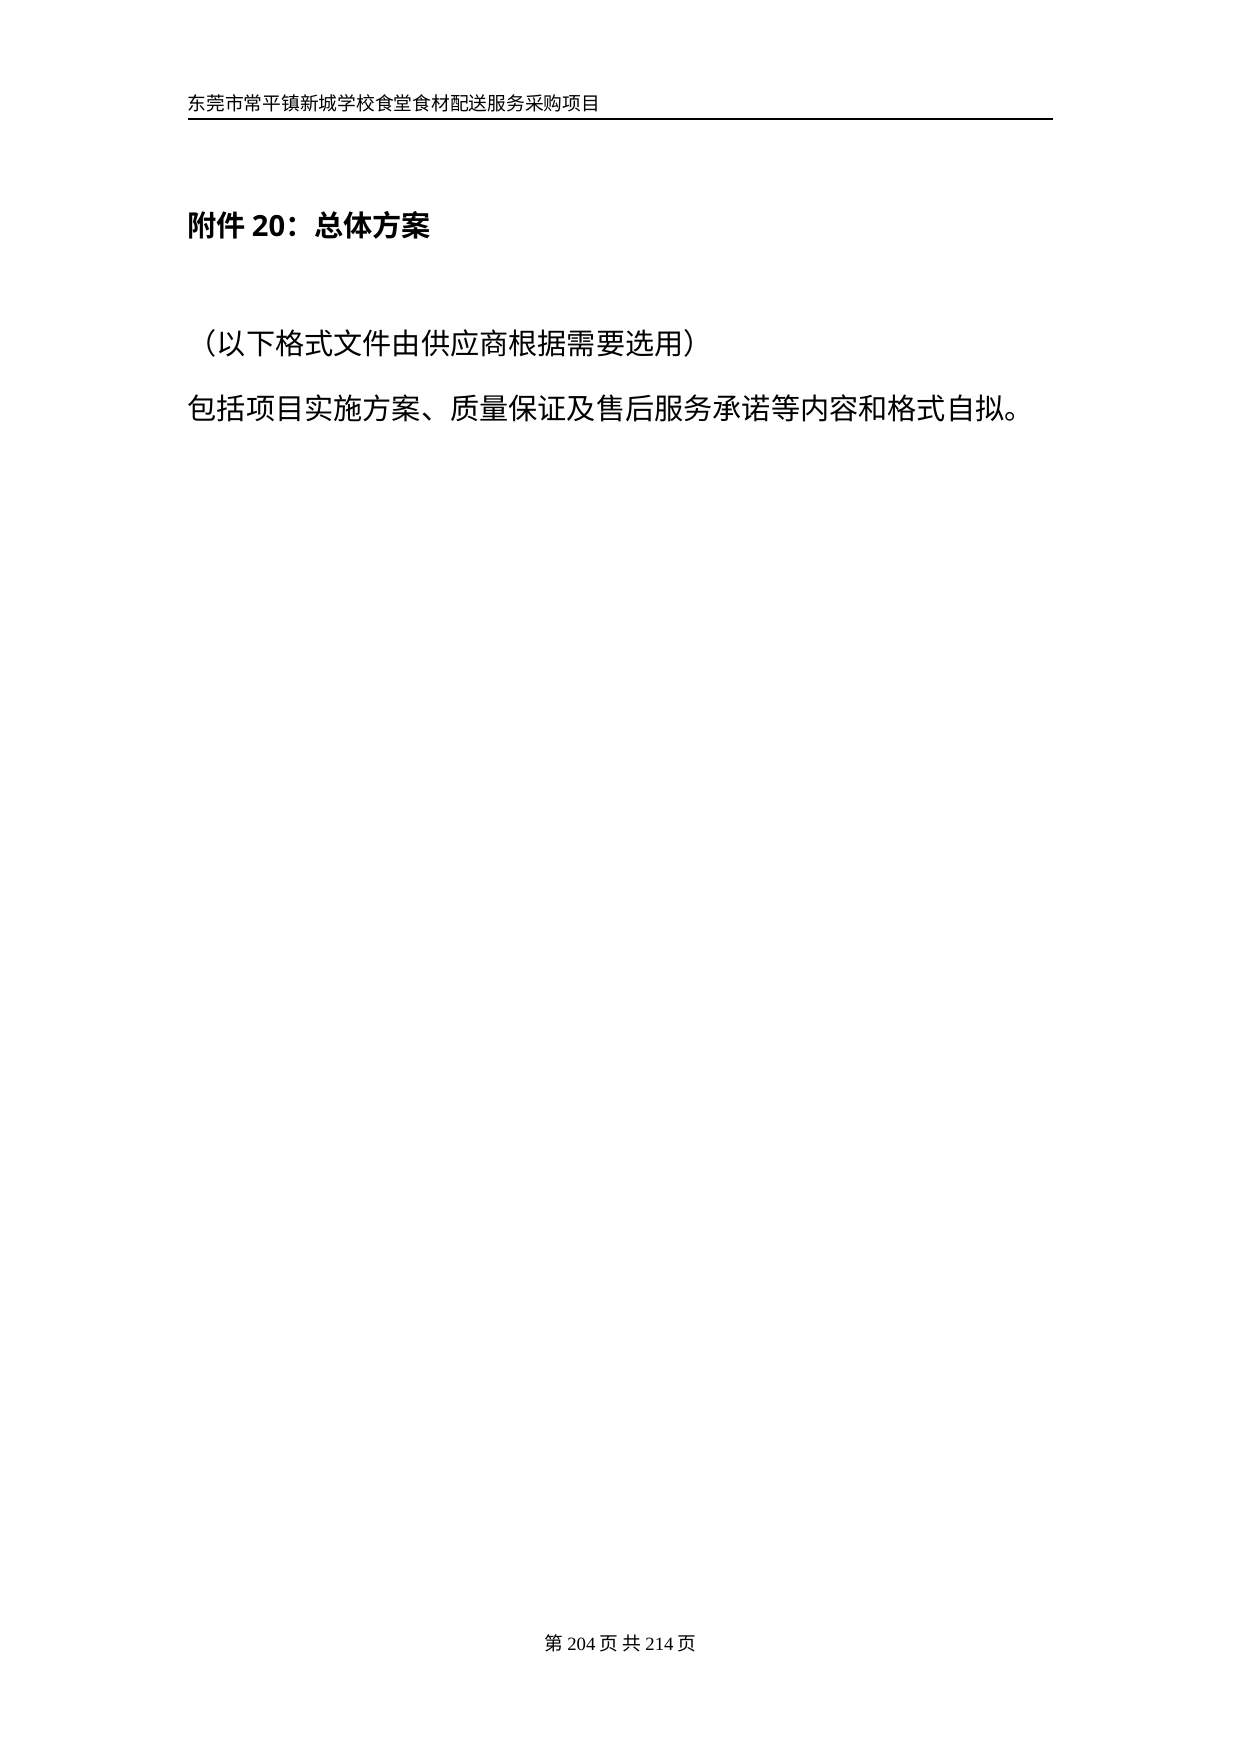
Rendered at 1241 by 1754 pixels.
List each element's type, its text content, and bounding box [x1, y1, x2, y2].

text （以下格式文件由供应商根据需要选用） [187, 309, 1053, 374]
subtitle 附件20：总体方案 [187, 191, 1053, 256]
text 包括项目实施方案、质量保证及售后服务承诺等内容和格式自拟。 [187, 374, 1053, 439]
